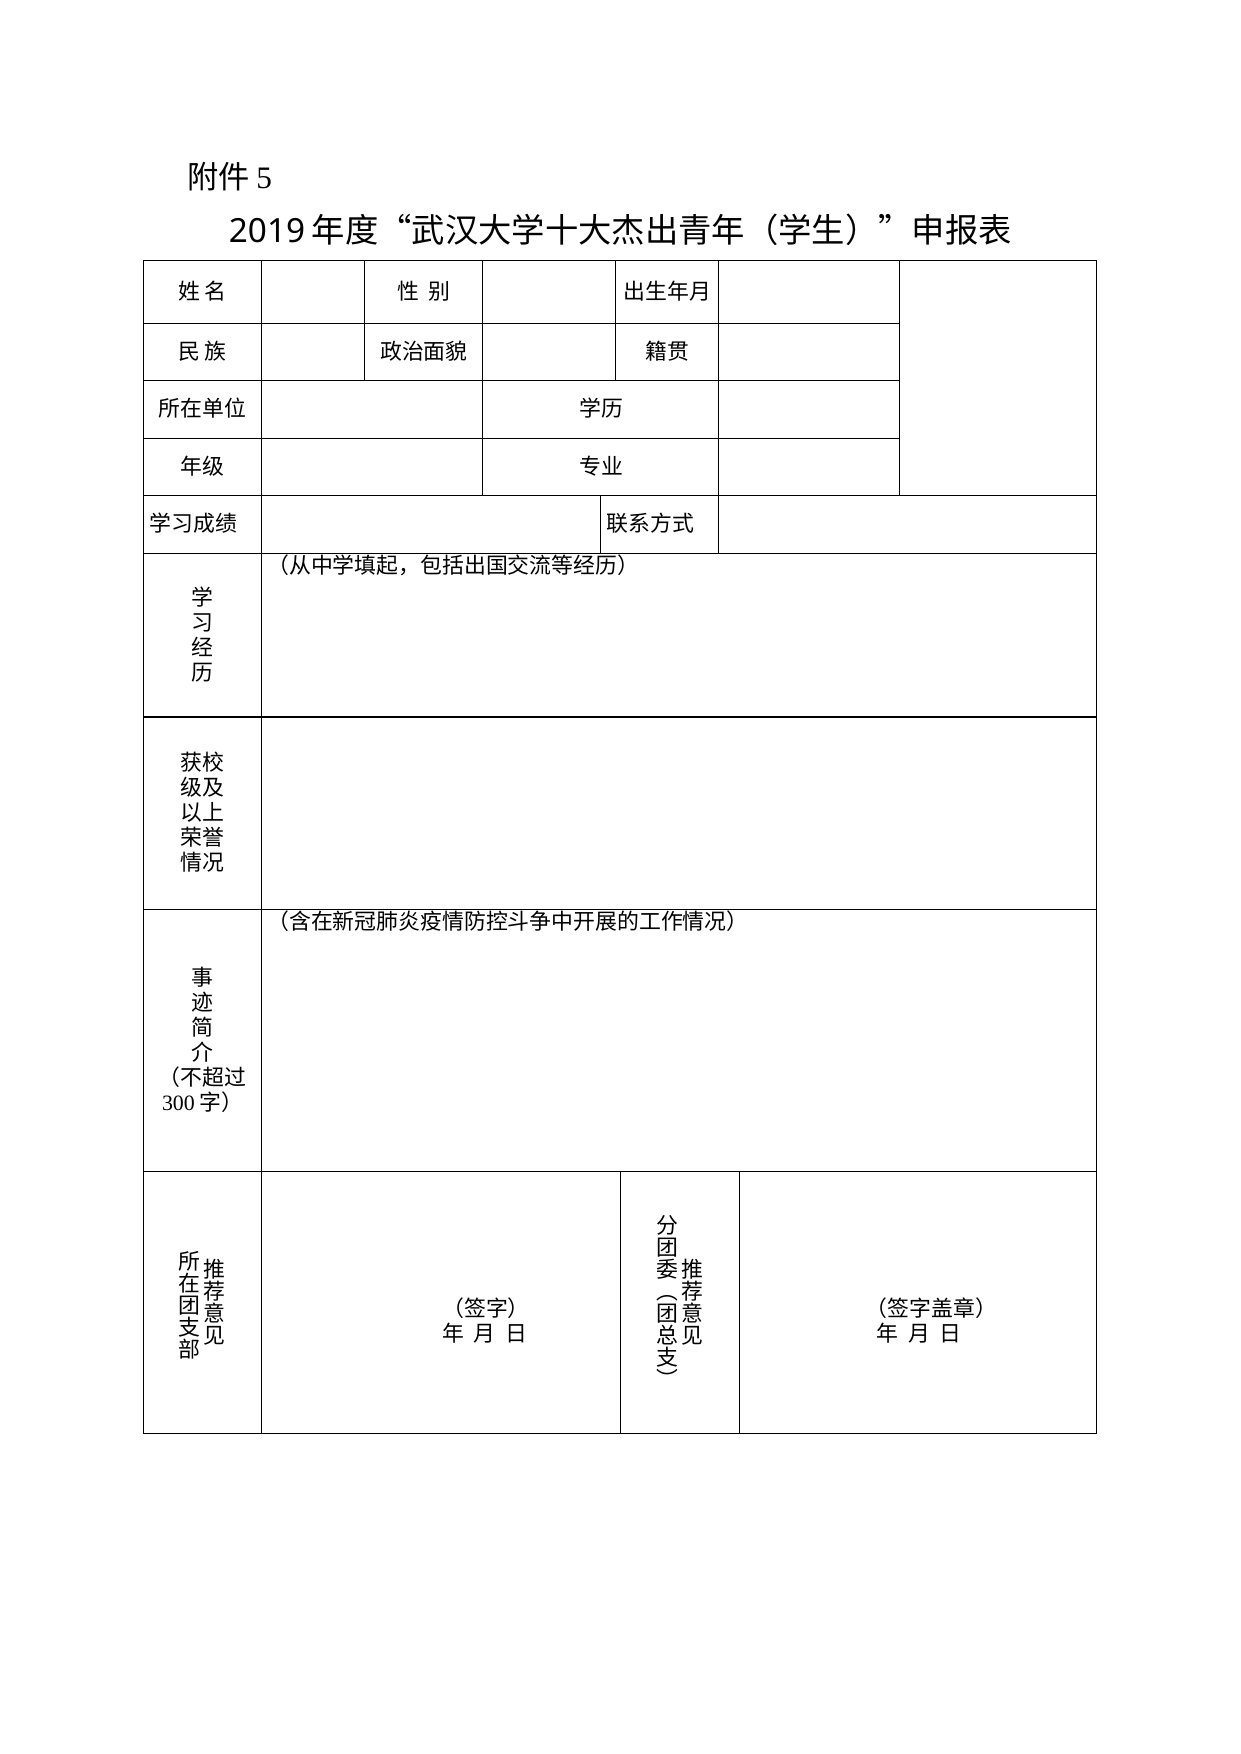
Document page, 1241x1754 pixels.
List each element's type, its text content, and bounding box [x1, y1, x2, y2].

table_cell 所在单位 [144, 381, 261, 438]
table_header 姓 名 [144, 261, 261, 323]
table_cell [719, 381, 899, 438]
table_header [719, 261, 899, 323]
text 附件5 [187, 162, 1053, 195]
table_cell 推荐意见 分团委（团总支） [621, 1172, 739, 1432]
table_cell （含在新冠肺炎疫情防控斗争中开展的工作情况） [262, 910, 1096, 1171]
table_cell [262, 496, 600, 552]
table_cell [719, 496, 1096, 552]
text 2019年度“武汉大学十大杰出青年（学生）”申报表 [187, 195, 1053, 260]
table_cell 籍贯 [616, 324, 718, 380]
table_cell 事 迹 简 介 （不超过300字） [144, 910, 261, 1171]
table_cell 学习成绩 [144, 496, 261, 552]
table_cell 学历 [483, 381, 718, 438]
table_cell [262, 324, 364, 380]
table_cell [483, 324, 615, 380]
table_cell [719, 324, 899, 380]
table_header [900, 261, 1096, 495]
table_header [262, 261, 364, 323]
table_cell （签字盖章） 年 月 日 [740, 1172, 1096, 1432]
table_cell 政治面貌 [365, 324, 482, 380]
table_cell 获校 级及 以上 荣誉 情况 [144, 718, 261, 908]
table_cell 联系方式 [601, 496, 718, 552]
table_header [483, 261, 615, 323]
table_cell [262, 381, 482, 438]
table_header 出生年月 [616, 261, 718, 323]
table_cell [262, 718, 1096, 908]
table_cell 民 族 [144, 324, 261, 380]
table_cell （从中学填起，包括出国交流等经历） [262, 554, 1096, 716]
table_cell 推荐意见 所在团支部 [144, 1172, 261, 1432]
table_cell 专业 [483, 439, 718, 495]
table_cell 学 习 经 历 [144, 554, 261, 716]
table_header 性 别 [365, 261, 482, 323]
table_cell [719, 439, 899, 495]
table_cell （签字） 年 月 日 [262, 1172, 620, 1432]
table_cell 年级 [144, 439, 261, 495]
table_cell [262, 439, 482, 495]
